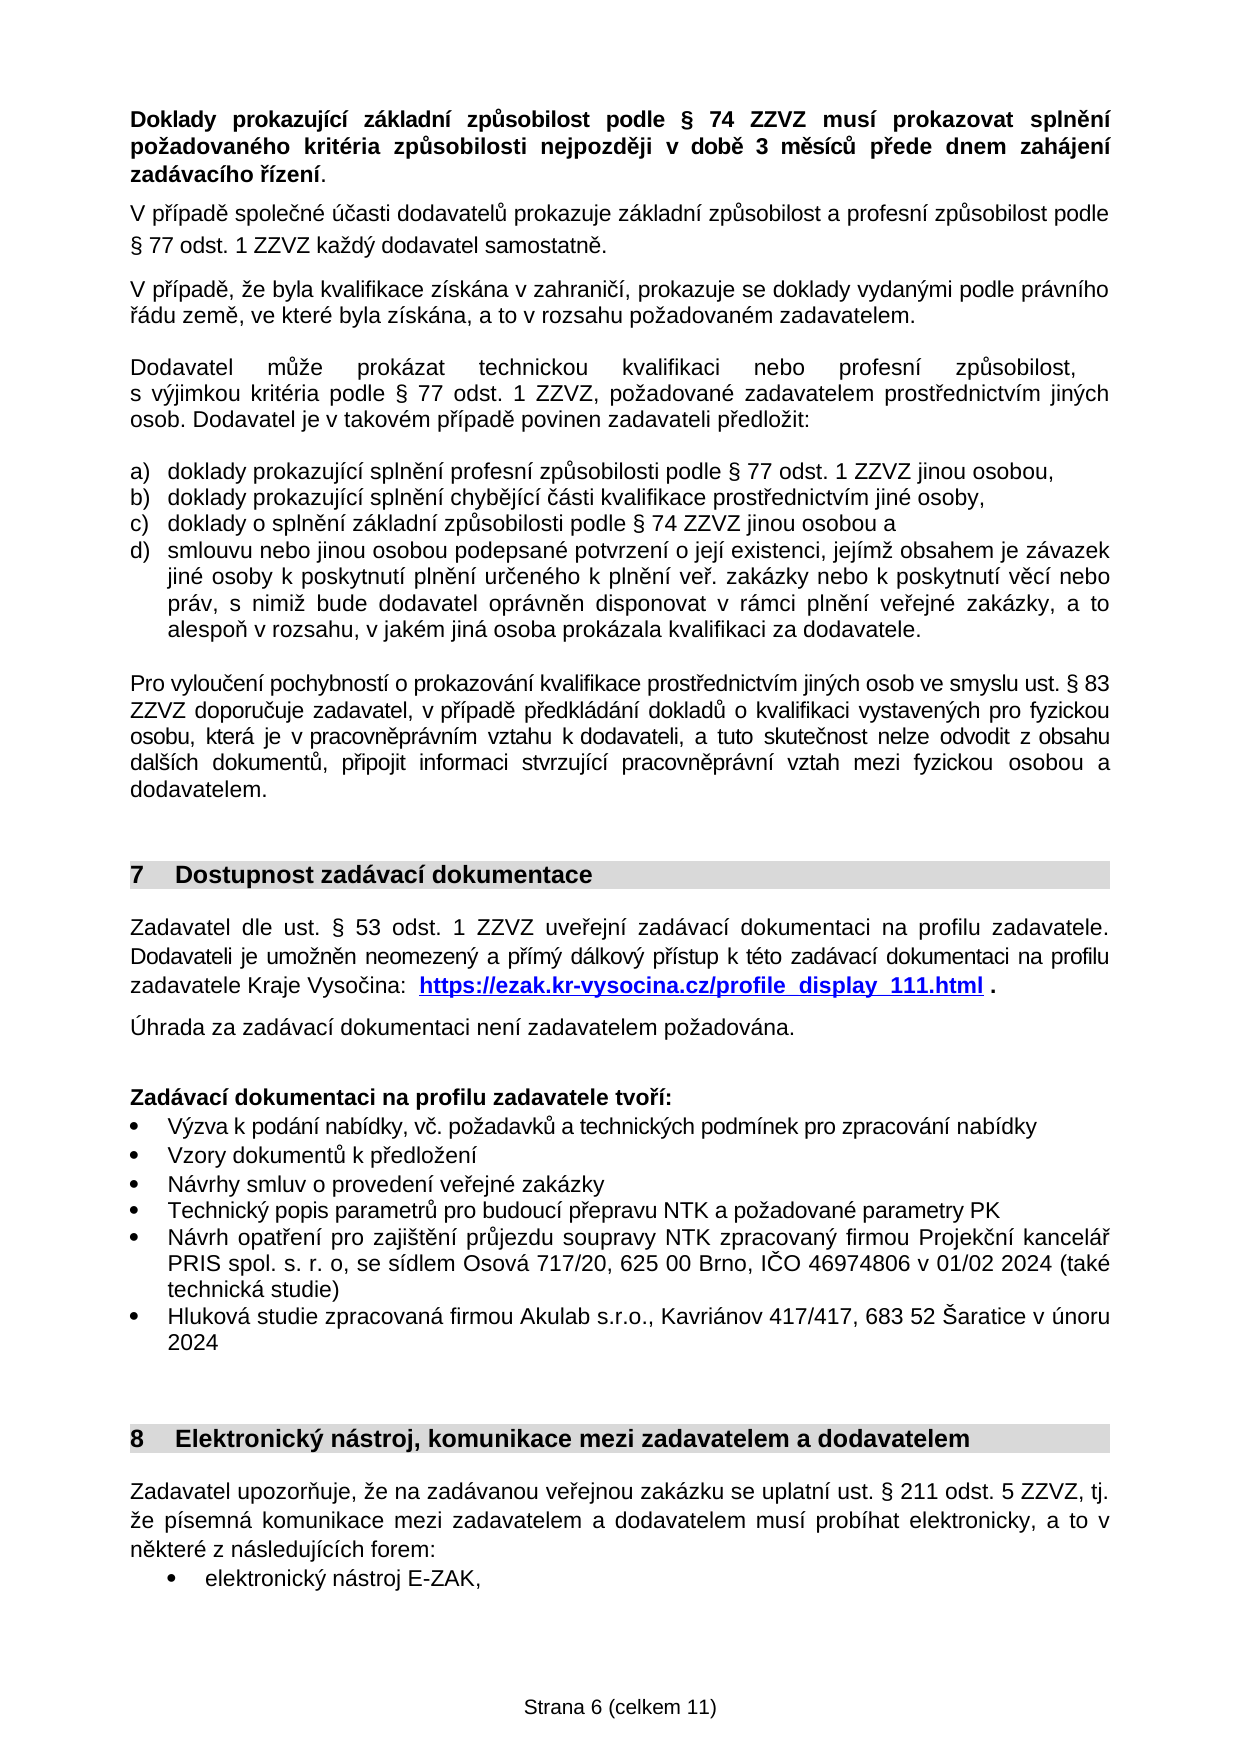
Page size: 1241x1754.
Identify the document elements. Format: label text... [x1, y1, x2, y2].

list V případě, že byla kvalifikace získána v zahraničí, prokazuje se doklady vydanými podle právního řádu země, ve které byla získána, a to v rozsahu požadovaném zadavatelem. [130, 276, 1110, 329]
list elektronický nástroj E-ZAK, [167, 1565, 1110, 1591]
list Návrh opatření pro zajištění průjezdu soupravy NTK zpracovaný firmou Projekční kancelář PRIS spol. s. r. o, se sídlem Osová 717/20, 625 00 Brno, IČO 46974806 v 01/02 2024 (také technická studie) [130, 1224, 1110, 1303]
list Pro vyloučení pochybností o prokazování kvalifikace prostřednictvím jiných osob ve smyslu ust. § 83 ZZVZ doporučuje zadavatel, v případě předkládání dokladů o kvalifikaci vystavených pro fyzickou osobu, která je v pracovněprávním vztahu k dodavateli, a tuto skutečnost nelze odvodit z obsahu dalších dokumentů, připojit informaci stvrzující pracovněprávní vztah mezi fyzickou osobou a dodavatelem. [130, 670, 1110, 802]
list Hluková studie zpracovaná firmou Akulab s.r.o., Kavriánov 417/417, 683 52 Šaratice v únoru 2024 [130, 1303, 1110, 1355]
list Elektronický nástroj, komunikace mezi zadavatelem a dodavatelem [130, 1424, 1110, 1453]
list doklady o splnění základní způsobilosti podle § 74 ZZVZ jinou osobou a [130, 510, 1110, 537]
list Technický popis parametrů pro budoucí přepravu NTK a požadované parametry PK [130, 1197, 1110, 1224]
list doklady prokazující splnění chybějící části kvalifikace prostřednictvím jiné osoby, [130, 484, 1110, 510]
list Dodavatel může prokázat technickou kvalifikaci nebo profesní způsobilost, s výjimkou kritéria podle § 77 odst. 1 ZZVZ, požadované zadavatelem prostřednictvím jiných osob. Dodavatel je v takovém případě povinen zadavateli předložit: [130, 354, 1110, 433]
list Návrhy smluv o provedení veřejné zakázky [130, 1171, 1110, 1197]
list Vzory dokumentů k předložení [130, 1142, 1110, 1168]
text Úhrada za zadávací dokumentaci není zadavatelem požadována. [130, 1014, 1110, 1040]
text Zadávací dokumentaci na profilu zadavatele tvoří: [130, 1084, 1110, 1110]
text Zadavatel upozorňuje, že na zadávanou veřejnou zakázku se uplatní ust. § 211 odst. 5 ZZVZ, tj. že písemná komunikace mezi zadavatelem a dodavatelem musí probíhat elektronicky, a to v některé z následujících forem: [130, 1478, 1110, 1562]
list Výzva k podání nabídky, vč. požadavků a technických podmínek pro zpracování nabídky [130, 1113, 1110, 1139]
list doklady prokazující splnění profesní způsobilosti podle § 77 odst. 1 ZZVZ jinou osobou, [130, 458, 1110, 484]
text V případě společné účasti dodavatelů prokazuje základní způsobilost a profesní způsobilost podle § 77 odst. 1 ZZVZ každý dodavatel samostatně. [130, 200, 1110, 258]
text Zadavatel dle ust. § 53 odst. 1 ZZVZ uveřejní zadávací dokumentaci na profilu zadavatele. Dodavateli je umožněn neomezený a přímý dálkový přístup k této zadávací dokumentaci na profilu zadavatele Kraje Vysočina: https://ezak.kr-vysocina.cz/profile_display_111.html . [130, 914, 1110, 998]
list smlouvu nebo jinou osobou podepsané potvrzení o její existenci, jejímž obsahem je závazek jiné osoby k poskytnutí plnění určeného k plnění veř. zakázky nebo k poskytnutí věcí nebo práv, s nimiž bude dodavatel oprávněn disponovat v rámci plnění veřejné zakázky, a to alespoň v rozsahu, v jakém jiná osoba prokázala kvalifikaci za dodavatele. [130, 537, 1110, 642]
text Doklady prokazující základní způsobilost podle § 74 ZZVZ musí prokazovat splnění požadovaného kritéria způsobilosti nejpozději v době 3 měsíců přede dnem zahájení zadávacího řízení. [130, 106, 1110, 188]
subtitle Dostupnost zadávací dokumentace [130, 861, 1110, 889]
